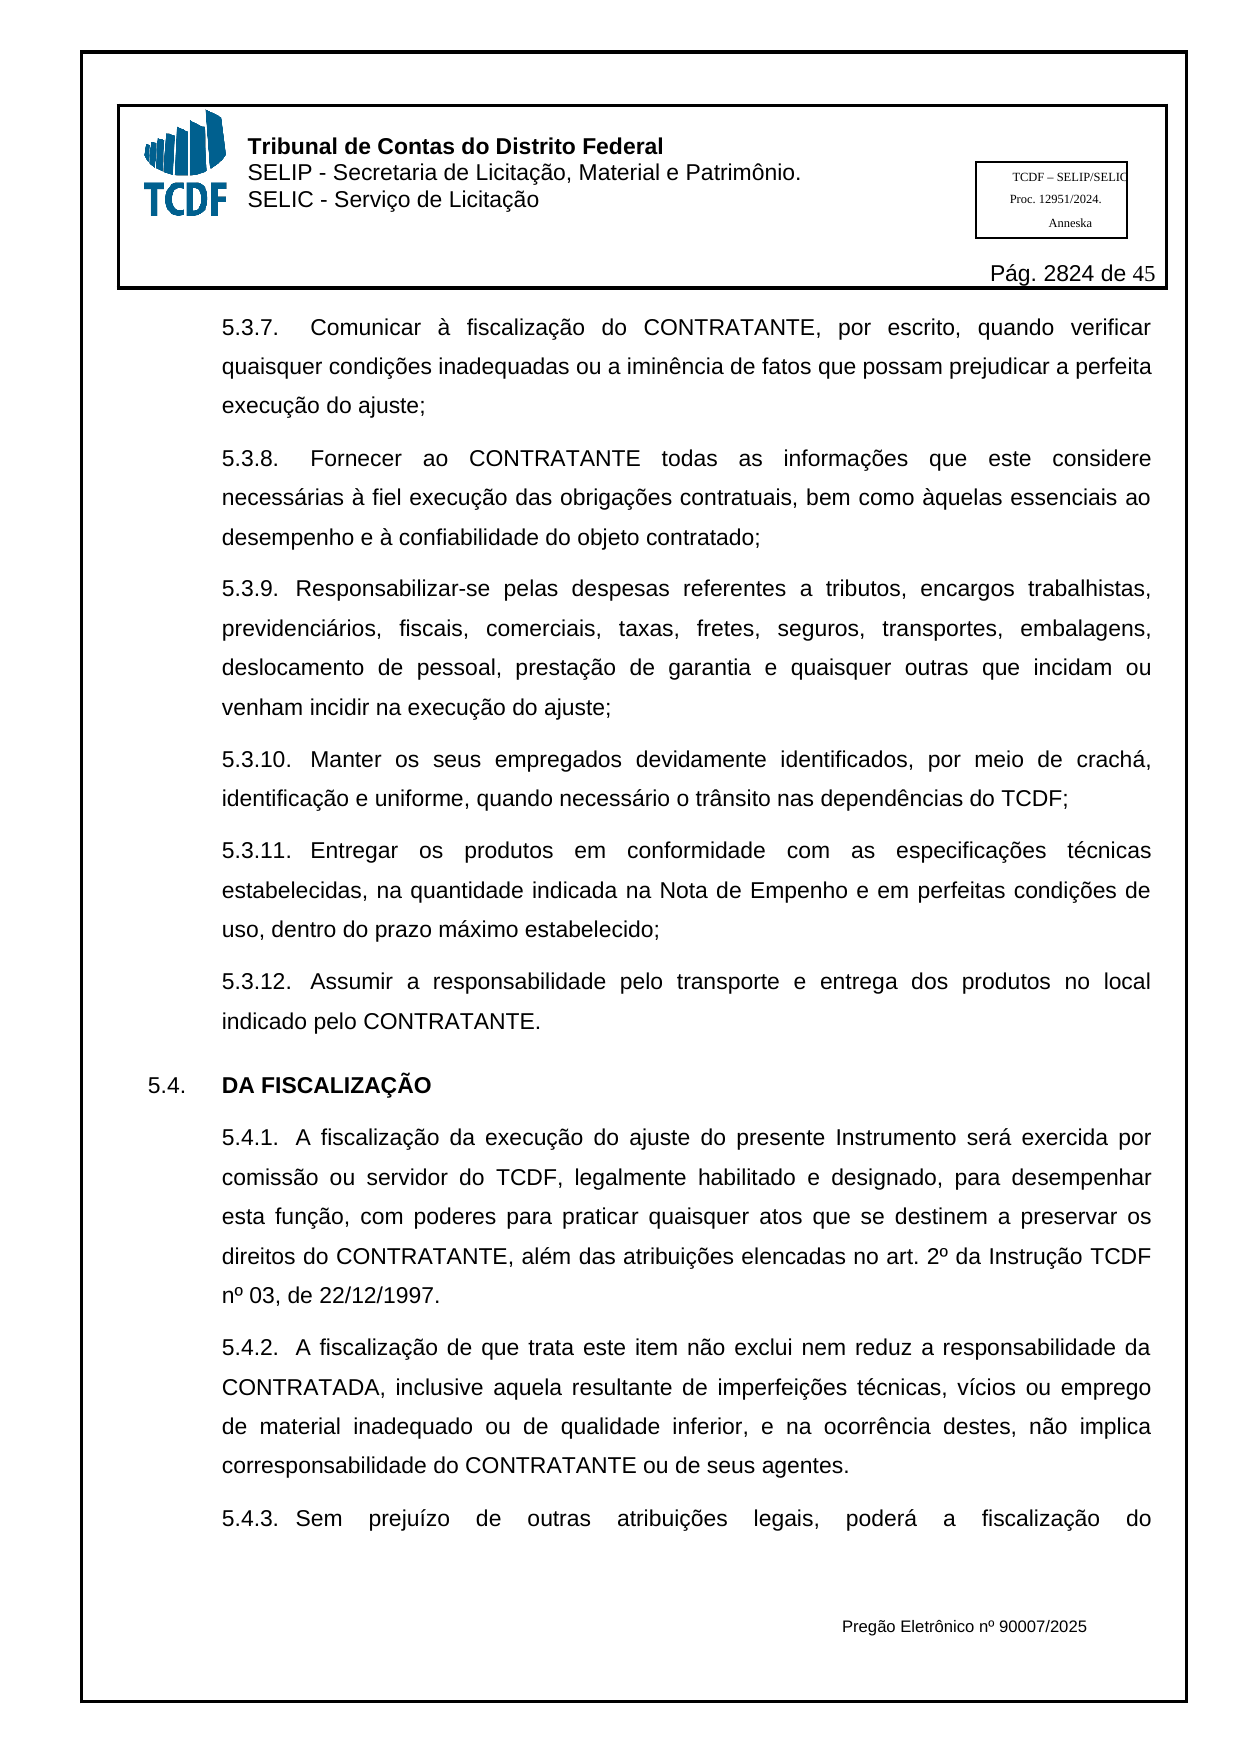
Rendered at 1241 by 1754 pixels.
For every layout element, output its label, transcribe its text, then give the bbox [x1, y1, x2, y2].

list Comunicar à fiscalização do CONTRATANTE, por escrito, quando verificar quaisquer condições inadequadas ou a iminência de fatos que possam prejudicar a perfeita execução do ajuste; [222, 313, 1152, 419]
list Sem prejuízo de outras atribuições legais, poderá a fiscalização do CONTRATANTE: [222, 1504, 1152, 1531]
list A fiscalização de que trata este item não exclui nem reduz a responsabilidade da CONTRATADA, inclusive aquela resultante de imperfeições técnicas, vícios ou emprego de material inadequado ou de qualidade inferior, e na ocorrência destes, não implica corresponsabilidade do CONTRATANTE ou de seus agentes. [222, 1334, 1152, 1479]
list Assumir a responsabilidade pelo transporte e entrega dos produtos no local indicado pelo CONTRATANTE. [222, 968, 1152, 1034]
list Responsabilizar-se pelas despesas referentes a tributos, encargos trabalhistas, previdenciários, fiscais, comerciais, taxas, fretes, seguros, transportes, embalagens, deslocamento de pessoal, prestação de garantia e quaisquer outras que incidam ou venham incidir na execução do ajuste; [222, 575, 1152, 720]
picture [129, 107, 241, 218]
list A fiscalização da execução do ajuste do presente Instrumento será exercida por comissão ou servidor do TCDF, legalmente habilitado e designado, para desempenhar esta função, com poderes para praticar quaisquer atos que se destinem a preservar os direitos do CONTRATANTE, além das atribuições elencadas no art. 2º da Instrução TCDF nº 03, de 22/12/1997. [222, 1124, 1152, 1308]
list Fornecer ao CONTRATANTE todas as informações que este considere necessárias à fiel execução das obrigações contratuais, bem como àquelas essenciais ao desempenho e à confiabilidade do objeto contratado; [222, 444, 1152, 550]
list Entregar os produtos em conformidade com as especificações técnicas estabelecidas, na quantidade indicada na Nota de Empenho e em perfeitas condições de uso, dentro do prazo máximo estabelecido; [222, 837, 1152, 943]
list Manter os seus empregados devidamente identificados, por meio de crachá, identificação e uniforme, quando necessário o trânsito nas dependências do TCDF; [222, 746, 1152, 812]
list DA FISCALIZAÇÃO [148, 1072, 1152, 1098]
